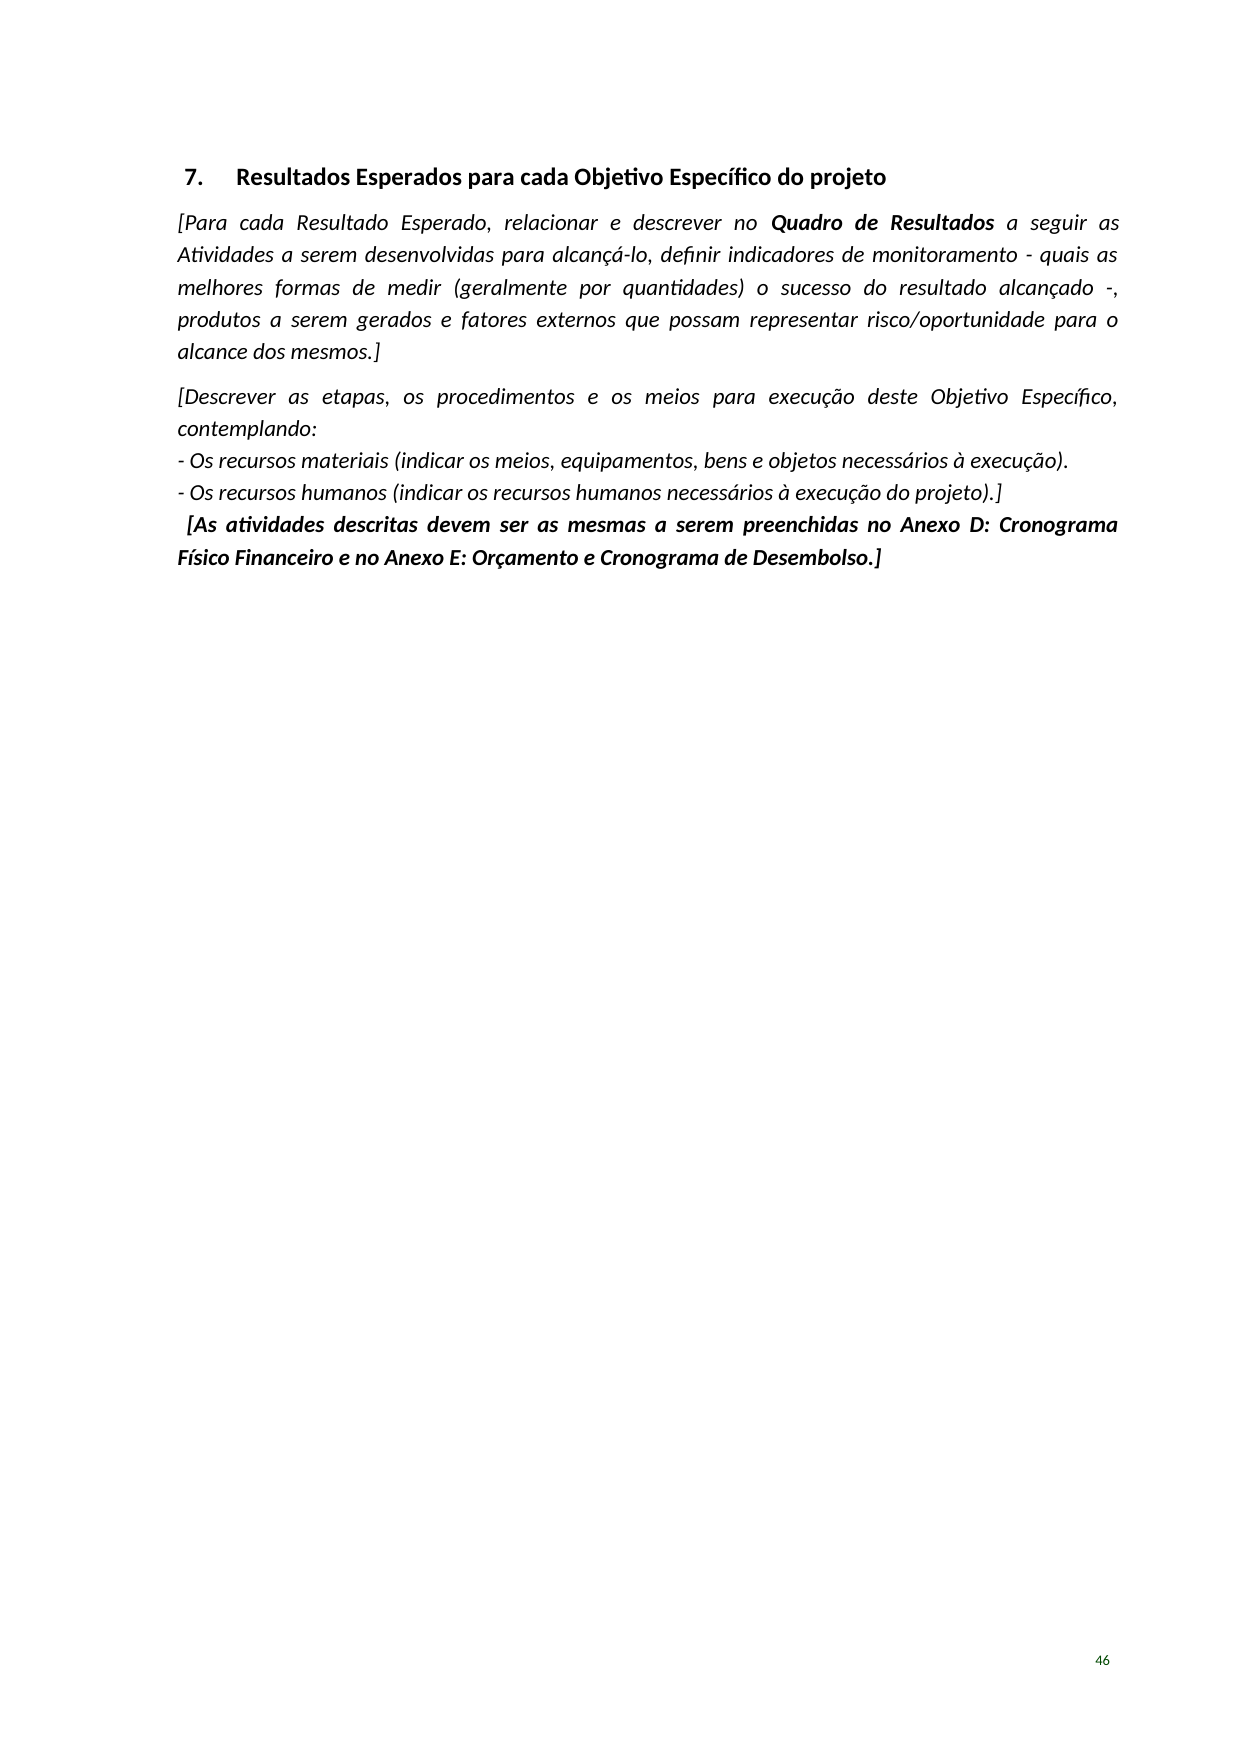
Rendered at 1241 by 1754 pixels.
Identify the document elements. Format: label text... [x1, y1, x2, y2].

list Resultados Esperados para cada Objetivo Específico do projeto [184, 161, 1122, 191]
text [Descrever as etapas, os procedimentos e os meios para execução deste Objetivo Específico, contemplando: [177, 382, 1122, 442]
text - Os recursos materiais (indicar os meios, equipamentos, bens e objetos necessários à execução). [177, 446, 1122, 474]
text [As atividades descritas devem ser as mesmas a serem preenchidas no Anexo D: Cronograma Físico Financeiro e no Anexo E: Orçamento e Cronograma de Desembolso.] [177, 511, 1122, 571]
text - Os recursos humanos (indicar os recursos humanos necessários à execução do projeto).] [177, 478, 1122, 506]
text [Para cada Resultado Esperado, relacionar e descrever no Quadro de Resultados a seguir as Atividades a serem desenvolvidas para alcançá-lo, definir indicadores de monitoramento - quais as melhores formas de medir (geralmente por quantidades) o sucesso do resultado alcançado -, produtos a serem gerados e fatores externos que possam representar risco/oportunidade para o alcance dos mesmos.] [177, 208, 1122, 365]
